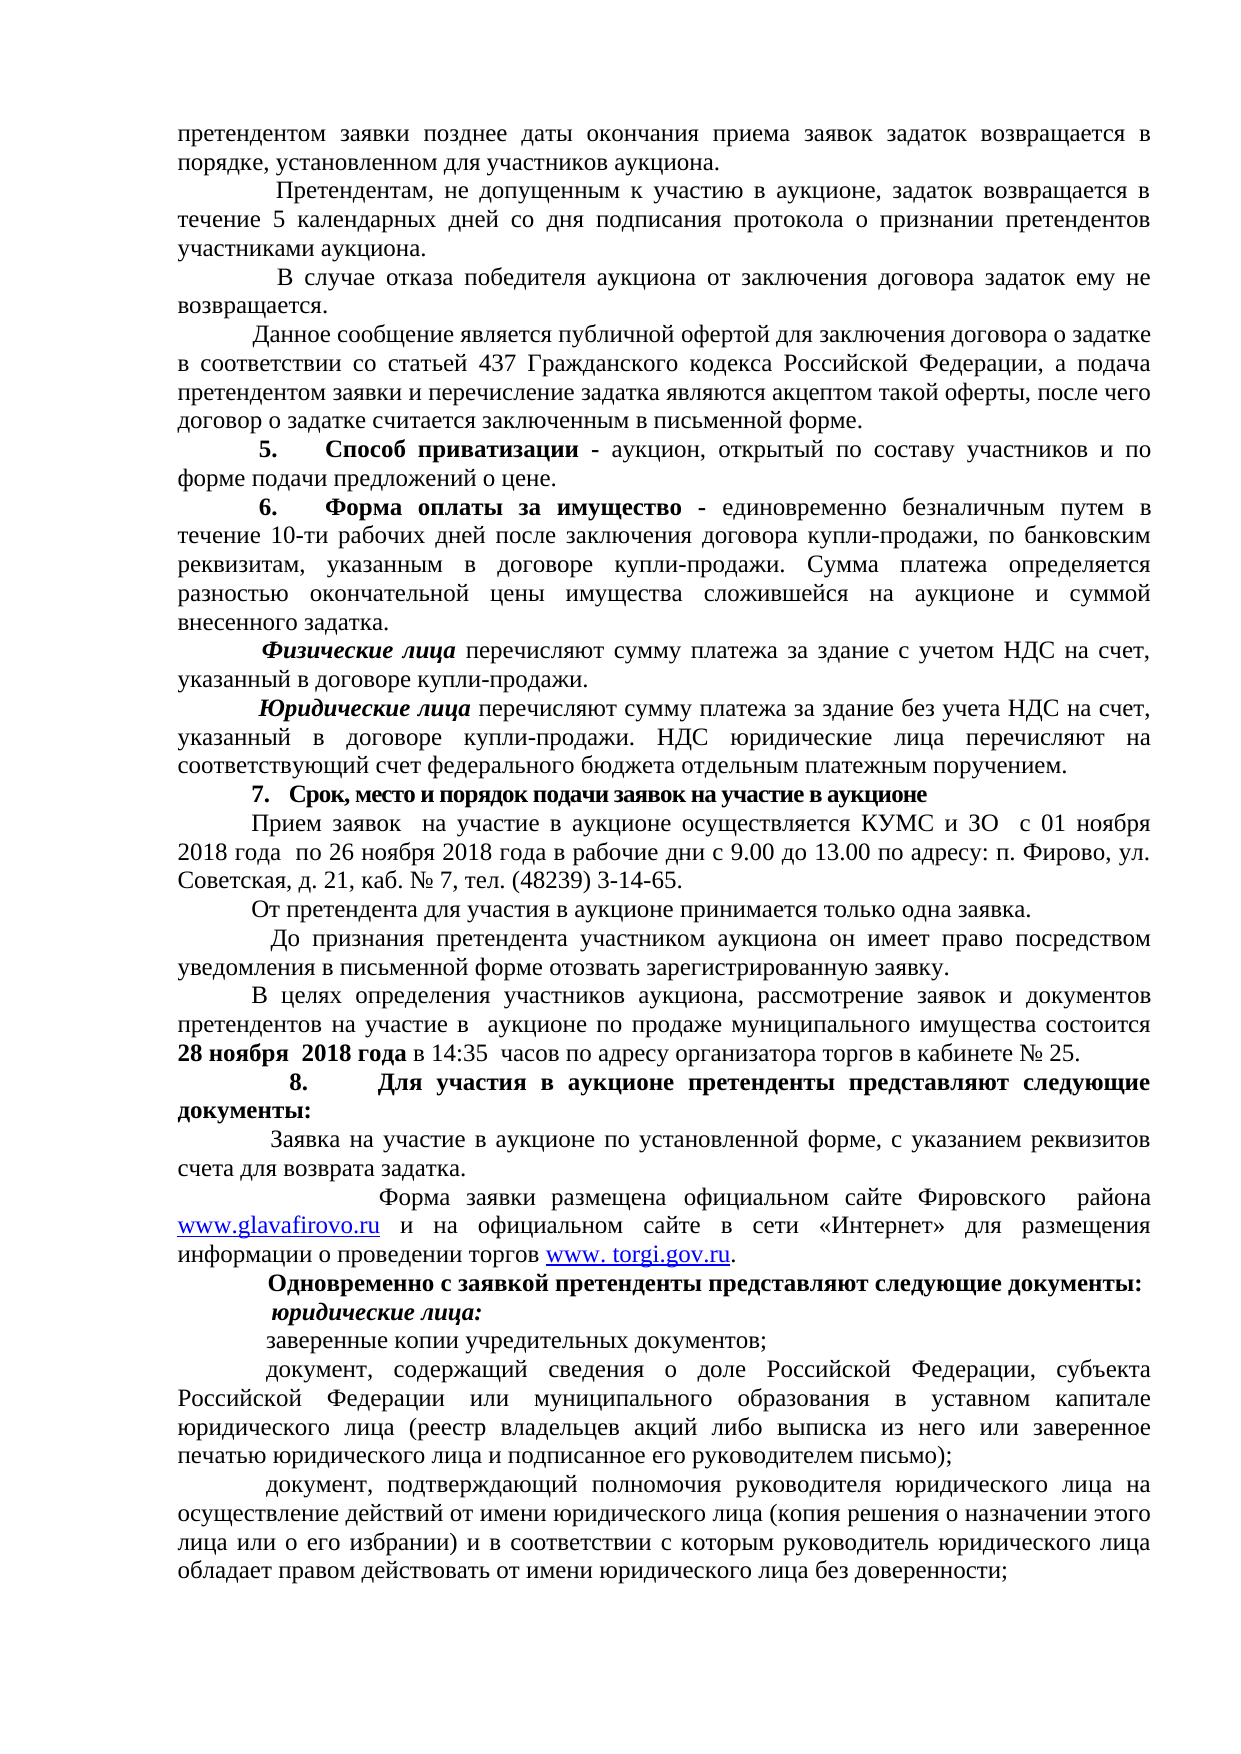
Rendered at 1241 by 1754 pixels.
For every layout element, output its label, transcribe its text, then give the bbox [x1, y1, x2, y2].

text 8. Для участия в аукционе претенденты представляют следующие документы: [177, 1067, 1152, 1124]
text От претендента для участия в аукционе принимается только одна заявка. [177, 894, 1152, 923]
text Физические лица перечисляют сумму платежа за здание с учетом НДС на счет, указанный в договоре купли-продажи. [177, 636, 1152, 693]
text В целях определения участников аукциона, рассмотрение заявок и документов претендентов на участие в аукционе по продаже муниципального имущества состоится 28 ноября 2018 года в 14:35 часов по адресу организатора торгов в кабинете № 25. [177, 981, 1152, 1067]
text заверенные копии учредительных документов; [266, 1326, 1152, 1354]
text документ, содержащий сведения о доле Российской Федерации, субъекта Российской Федерации или муниципального образования в уставном капитале юридического лица (реестр владельцев акций либо выписка из него или заверенное печатью юридического лица и подписанное его руководителем письмо); [177, 1354, 1152, 1469]
text Заявка на участие в аукционе по установленной форме, с указанием реквизитов счета для возврата задатка. [177, 1124, 1152, 1182]
text Прием заявок на участие в аукционе осуществляется КУМС и ЗО с 01 ноября 2018 года по 26 ноября 2018 года в рабочие дни с 9.00 до 13.00 по адресу: п. Фирово, ул. Советская, д. 21, каб. № 7, тел. (48239) 3-14-65. [177, 808, 1152, 894]
text Одновременно с заявкой претенденты представляют следующие документы: [177, 1268, 1152, 1297]
text юридические лица: [271, 1297, 1152, 1326]
text Данное сообщение является публичной офертой для заключения договора о задатке в соответствии со статьей 437 Гражданского кодекса Российской Федерации, а подача претендентом заявки и перечисление задатка являются акцептом такой оферты, после чего договор о задатке считается заключенным в письменной форме. [177, 319, 1152, 434]
text 7. Срок, место и порядок подачи заявок на участие в аукционе [177, 779, 1152, 808]
text 5. Способ приватизации - аукцион, открытый по составу участников и по форме подачи предложений о цене. [177, 434, 1152, 492]
text Претендентам, не допущенным к участию в аукционе, задаток возвращается в течение 5 календарных дней со дня подписания протокола о признании претендентов участниками аукциона. [177, 176, 1152, 262]
text документ, подтверждающий полномочия руководителя юридического лица на осуществление действий от имени юридического лица (копия решения о назначении этого лица или о его избрании) и в соответствии с которым руководитель юридического лица обладает правом действовать от имени юридического лица без доверенности; [177, 1469, 1152, 1584]
text До признания претендента участником аукциона он имеет право посредством уведомления в письменной форме отозвать зарегистрированную заявку. [177, 923, 1152, 981]
text 6. Форма оплаты за имущество - единовременно безналичным путем в течение 10-ти рабочих дней после заключения договора купли-продажи, по банковским реквизитам, указанным в договоре купли-продажи. Сумма платежа определяется разностью окончательной цены имущества сложившейся на аукционе и суммой внесенного задатка. [177, 492, 1152, 636]
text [177, 118, 1152, 176]
text Юридические лица перечисляют сумму платежа за здание без учета НДС на счет, указанный в договоре купли-продажи. НДС юридические лица перечисляют на соответствующий счет федерального бюджета отдельным платежным поручением. [177, 693, 1152, 779]
text Форма заявки размещена официальном сайте Фировского района www.glavafirovo.ru и на официальном сайте в сети «Интернет» для размещения информации о проведении торгов www. torgi.gov.ru. [177, 1182, 1152, 1268]
text В случае отказа победителя аукциона от заключения договора задаток ему не возвращается. [177, 262, 1152, 319]
